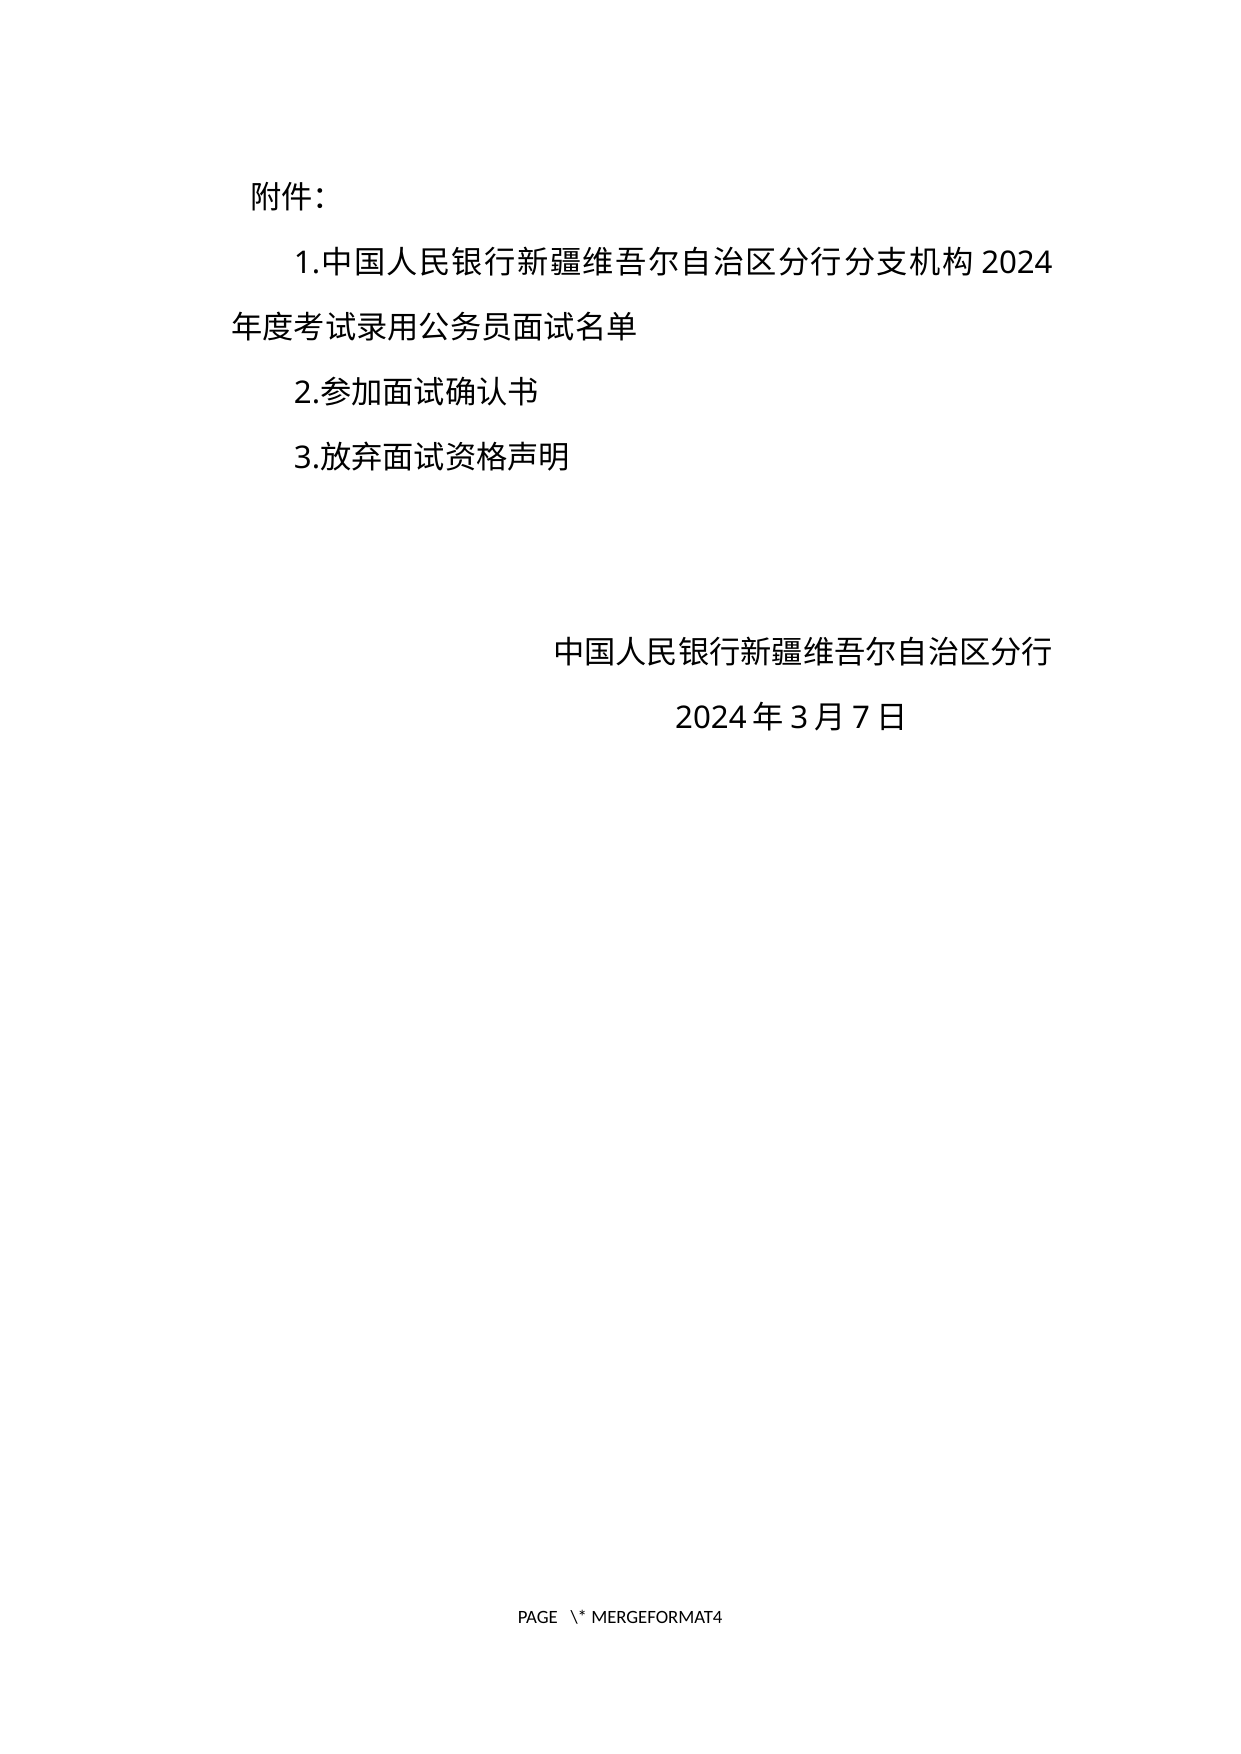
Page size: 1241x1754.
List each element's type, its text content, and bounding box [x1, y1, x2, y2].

text 1.中国人民银行新疆维吾尔自治区分行分支机构2024年度考试录用公务员面试名单 [231, 227, 1053, 357]
text 2024年3月7日 [231, 682, 1053, 747]
text 2.参加面试确认书 [231, 357, 1053, 422]
text 附件： [187, 162, 1053, 227]
text 3.放弃面试资格声明 [231, 422, 1053, 487]
text 中国人民银行新疆维吾尔自治区分行 [231, 617, 1053, 682]
